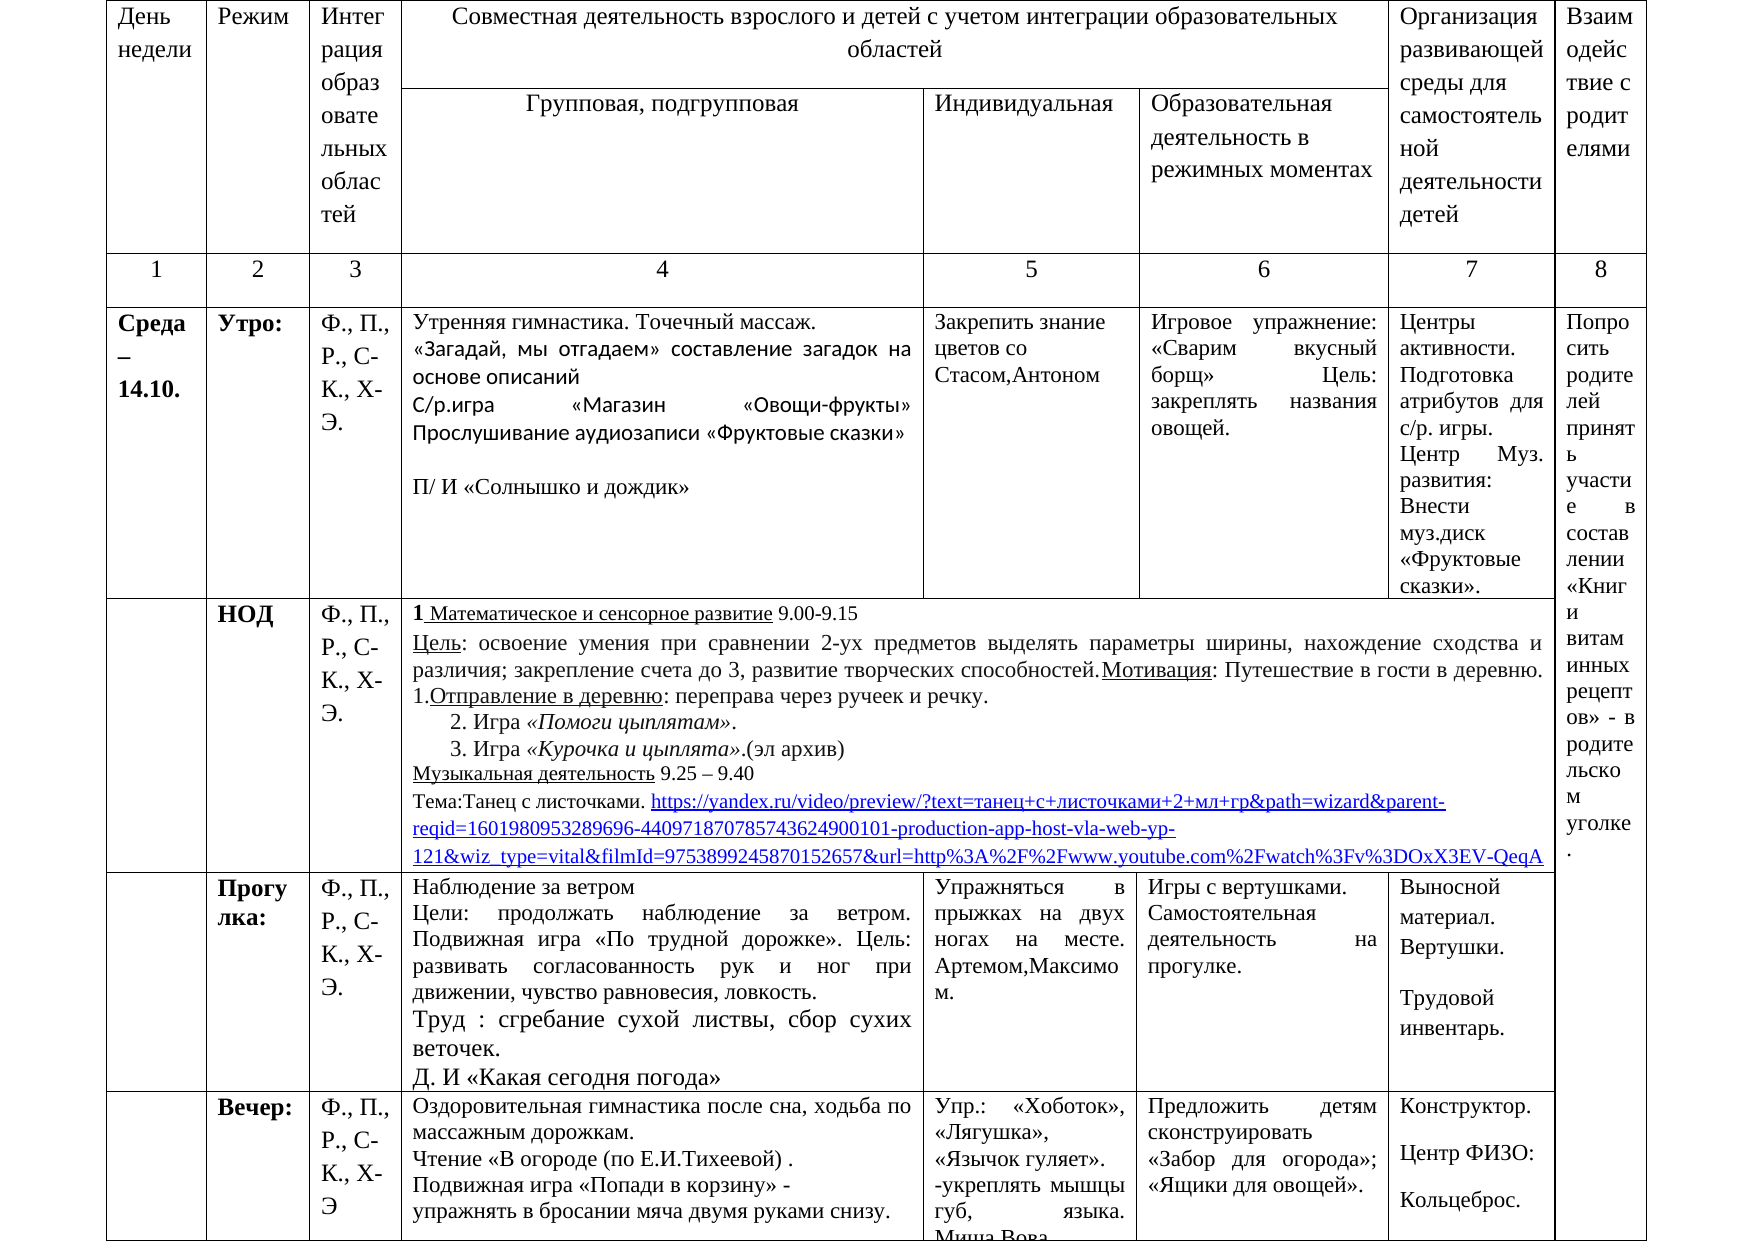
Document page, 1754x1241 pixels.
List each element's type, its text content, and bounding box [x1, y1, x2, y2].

table_header Интеграция образовательных областей [310, 1, 401, 253]
table_header Взаимодействие с родителями [1556, 1, 1646, 253]
table_cell [107, 599, 206, 872]
table_cell Прогулка: [207, 873, 309, 1091]
table_cell Образовательная деятельность в режимных моментах [1140, 89, 1388, 253]
table_cell Закрепить знание цветов со Стасом,Антоном [924, 308, 1139, 598]
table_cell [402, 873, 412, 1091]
table_cell Вечер: [207, 1092, 309, 1240]
table_header Организация развивающей среды для самостоятельной деятельности детей [1389, 1, 1554, 253]
table_cell [107, 1092, 206, 1240]
table_cell Попросить родителей принять участие в составлении «Книги витаминных рецептов» - в родительском уголке. [1556, 308, 1646, 1240]
table_cell Индивидуальная [924, 89, 1139, 253]
table_cell Ф., П., Р., С-К., Х-Э [310, 1092, 401, 1240]
table_header Совместная деятельность взрослого и детей с учетом интеграции образовательных областей [402, 1, 1388, 87]
table_cell 4 [402, 254, 923, 307]
table_header День недели [107, 1, 206, 253]
table_cell Утро: [207, 308, 309, 598]
table_cell Ф., П., Р., С-К., Х-Э. [310, 599, 401, 872]
table_cell Предложить детям сконструировать «Забор для огорода»; «Ящики для овощей». [1137, 1092, 1388, 1240]
table_cell Игры с вертушками. Самостоятельная деятельность на прогулке. [1137, 873, 1388, 1091]
table_cell 1 [107, 254, 206, 307]
table_cell 6 [1140, 254, 1388, 307]
table_cell 3 [310, 254, 401, 307]
table_cell НОД [207, 599, 309, 872]
table_cell Игровое упражнение: «Сварим вкусный борщ» Цель: закреплять названия овощей. [1140, 308, 1388, 598]
table_cell 2 [207, 254, 309, 307]
table_cell Конструктор. Центр ФИЗО: Кольцеброс. [1389, 1092, 1554, 1240]
table_cell 8 [1556, 254, 1646, 307]
table_cell 5 [924, 254, 1139, 307]
table_cell 7 [1389, 254, 1554, 307]
table_header Режим [207, 1, 309, 253]
table_cell Упр.: «Хоботок», «Лягушка», «Язычок гуляет». -укреплять мышцы губ, языка. Миша,Вова. [924, 1092, 1136, 1240]
table_cell Ф., П., Р., С-К., Х-Э. [310, 873, 401, 1091]
table_cell 1 Математическое и сенсорное развитие 9.00-9.15 Цель: освоение умения при сравнении 2-ух предметов выделять параметры ширины, нахождение сходства и различия; закрепление счета до 3, развитие творческих способностей.Мотивация: Путешествие в гости в деревню. 1.Отправление в деревню: переправа через ручеек и речку. 2. Игра «Помоги цыплятам». 3. Игра «Курочка и цыплята».(эл архив) Музыкальная деятельность 9.25 – 9.40 Тема:Танец с листочками. https://yandex.ru/video/preview/?text=танец+с+листочками+2+мл+гр&path=wizard&parent-reqid=1601980953289696-440971870785743624900101-production-app-host-vla-web-yp-121&wiz_type=vital&filmId=9753899245870152657&url=http%3A%2F%2Fwww.youtube.com%2Fwatch%3Fv%3DOxX3EV-QeqA [402, 599, 1554, 872]
table_cell Утренняя гимнастика. Точечный массаж. «Загадай, мы отгадаем» составление загадок на основе описаний С/р.игра «Магазин «Овощи-фрукты» Прослушивание аудиозаписи «Фруктовые сказки» П/ И «Солнышко и дождик» [402, 308, 923, 598]
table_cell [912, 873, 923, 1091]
table_cell Выносной материал. Вертушки. Трудовой инвентарь. [1389, 873, 1554, 1091]
table_cell Упражняться в прыжках на двух ногах на месте. Артемом,Максимом. [924, 873, 1136, 1091]
table_cell Групповая, подгрупповая [402, 89, 923, 253]
table_cell Ф., П., Р., С-К., Х-Э. [310, 308, 401, 598]
table_cell Оздоровительная гимнастика после сна, ходьба по массажным дорожкам. Чтение «В огороде (по Е.И.Тихеевой) . Подвижная игра «Попади в корзину» - упражнять в бросании мяча двумя руками снизу. [402, 1092, 923, 1240]
table_cell Среда – 14.10. [107, 308, 206, 598]
table_cell [107, 873, 206, 1091]
